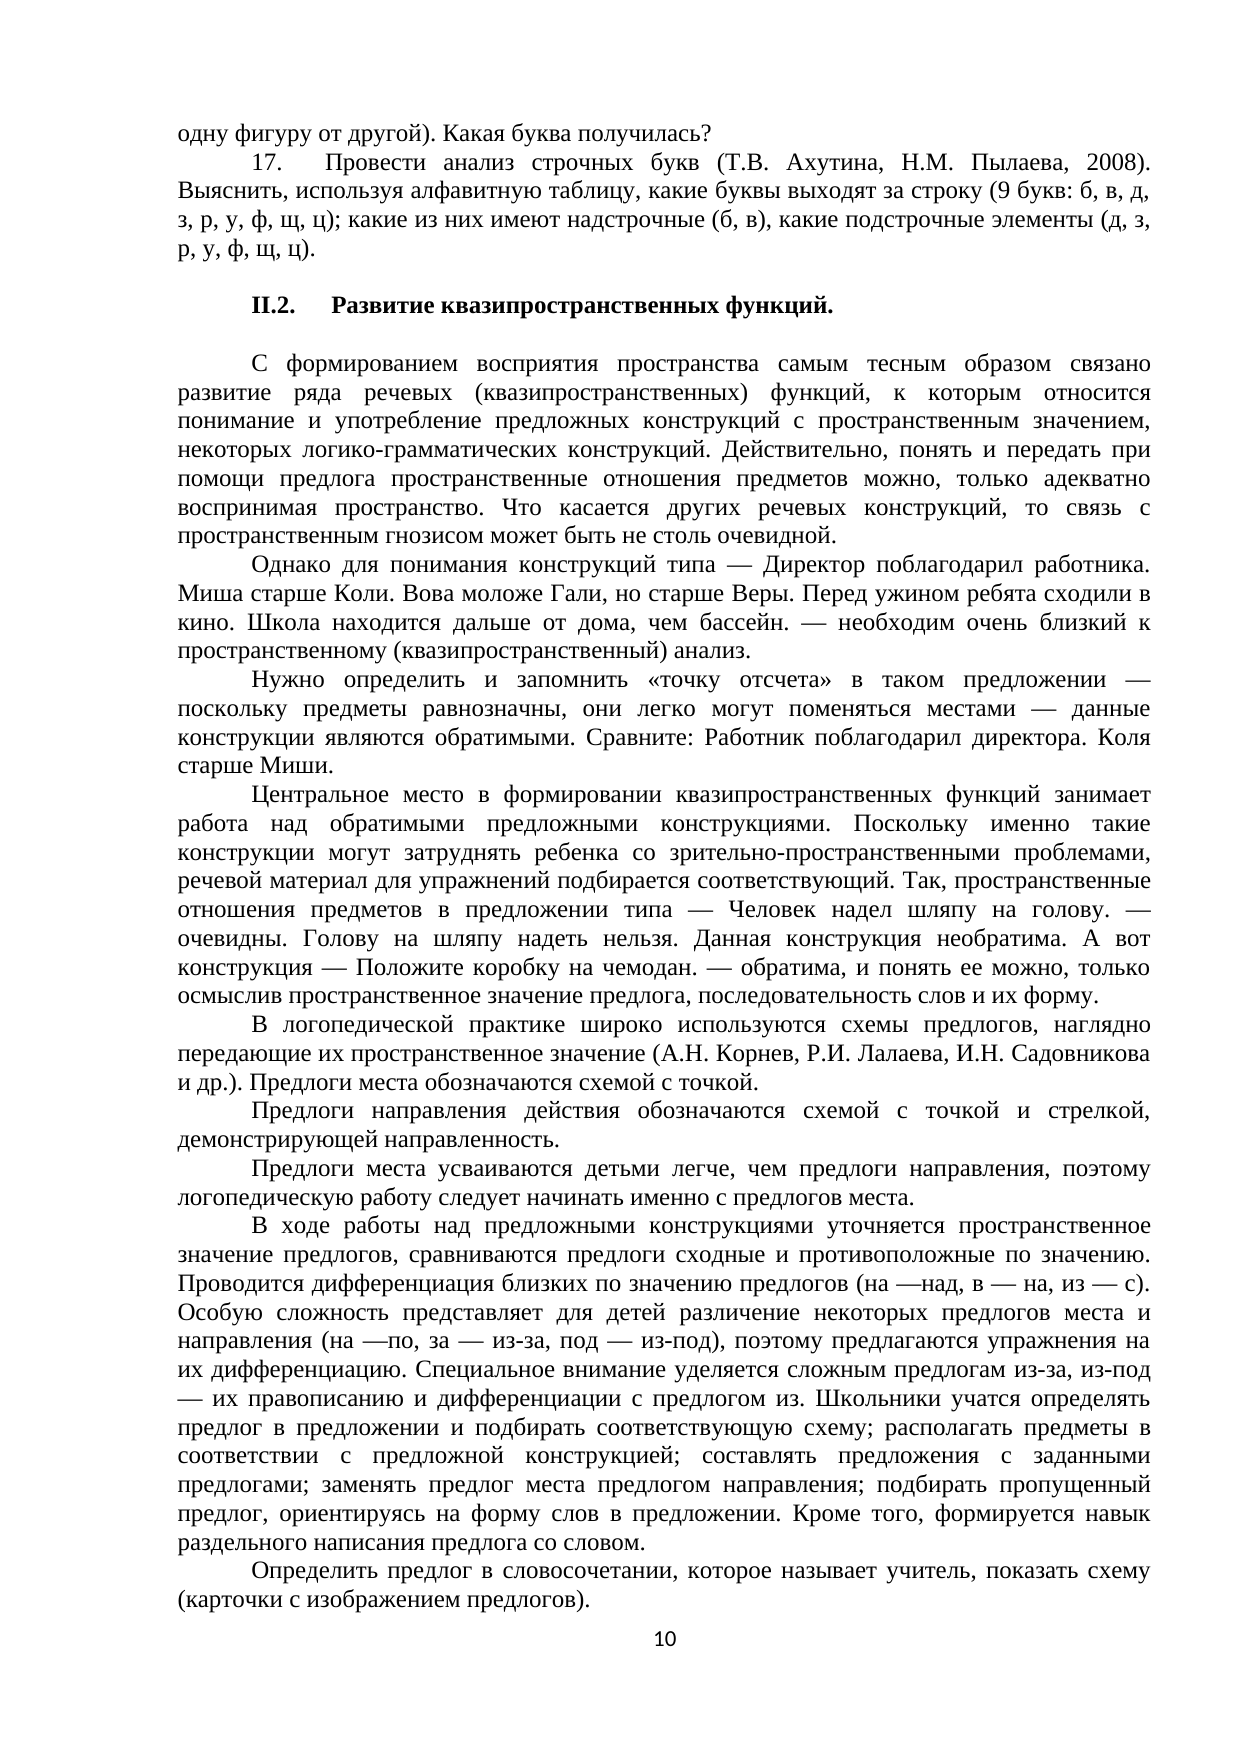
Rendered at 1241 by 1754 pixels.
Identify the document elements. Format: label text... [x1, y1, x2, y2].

text Определить предлог в словосочетании, которое называет учитель, показать схему (карточки с изображением предлогов). [177, 1556, 1152, 1613]
text Предлоги места усваиваются детьми легче, чем предлоги направления, поэтому логопедическую работу следует начинать именно с предлогов места. [177, 1153, 1152, 1211]
text Однако для понимания конструкций типа — Директор поблагодарил работника. Миша старше Коли. Вова моложе Гали, но старше Веры. Перед ужином ребята сходили в кино. Школа находится дальше от дома, чем бассейн. — необходим очень близкий к пространственному (квазипространственный) анализ. [177, 549, 1152, 664]
list Развитие квазипространственных функций. [177, 291, 1152, 319]
text В логопедической практике широко используются схемы предлогов, наглядно передающие их пространственное значение (А.Н. Корнев, Р.И. Лалаева, И.Н. Садовникова и др.). Предлоги места обозначаются схемой с точкой. [177, 1009, 1152, 1096]
text С формированием восприятия пространства самым тесным образом связано развитие ряда речевых (квазипространственных) функций, к которым относится понимание и употребление предложных конструкций с пространственным значением, некоторых логико-грамматических конструкций. Действительно, понять и передать при помощи предлога пространственные отношения предметов можно, только адекватно воспринимая пространство. Что касается других речевых конструкций, то связь с пространственным гнозисом может быть не столь очевидной. [177, 348, 1152, 549]
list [177, 118, 1152, 147]
text Нужно определить и запомнить «точку отсчета» в таком предложении — поскольку предметы равнозначны, они легко могут поменяться местами — данные конструкции являются обратимыми. Сравните: Работник поблагодарил директора. Коля старше Миши. [177, 664, 1152, 779]
text В ходе работы над предложными конструкциями уточняется пространственное значение предлогов, сравниваются предлоги сходные и противоположные по значению. Проводится дифференциация близких по значению предлогов (на —над, в — на, из — с). Особую сложность представляет для детей различение некоторых предлогов места и направления (на —по, за — из-за, под — из-под), поэтому предлагаются упражнения на их дифференциацию. Специальное внимание уделяется сложным предлогам из-за, из-под — их правописанию и дифференциации с предлогом из. Школьники учатся определять предлог в предложении и подбирать соответствующую схему; располагать предметы в соответствии с предложной конструкцией; составлять предложения с заданными предлогами; заменять предлог места предлогом направления; подбирать пропущенный предлог, ориентируясь на форму слов в предложении. Кроме того, формируется навык раздельного написания предлога со словом. [177, 1211, 1152, 1556]
list Провести анализ строчных букв (Т.В. Ахутина, Н.М. Пылаева, 2008). Выяснить, используя алфавитную таблицу, какие буквы выходят за строку (9 букв: б, в, д, з, р, у, ф, щ, ц); какие из них имеют надстрочные (б, в), какие подстрочные элементы (д, з, р, у, ф, щ, ц). [177, 147, 1152, 262]
text Центральное место в формировании квазипространственных функций занимает работа над обратимыми предложными конструкциями. Поскольку именно такие конструкции могут затруднять ребенка со зрительно-пространственными проблемами, речевой материал для упражнений подбирается соответствующий. Так, пространственные отношения предметов в предложении типа — Человек надел шляпу на голову. — очевидны. Голову на шляпу надеть нельзя. Данная конструкция необратима. А вот конструкция — Положите коробку на чемодан. — обратима, и понять ее можно, только осмыслив пространственное значение предлога, последовательность слов и их форму. [177, 779, 1152, 1009]
text Предлоги направления действия обозначаются схемой с точкой и стрелкой, демонстрирующей направленность. [177, 1096, 1152, 1153]
